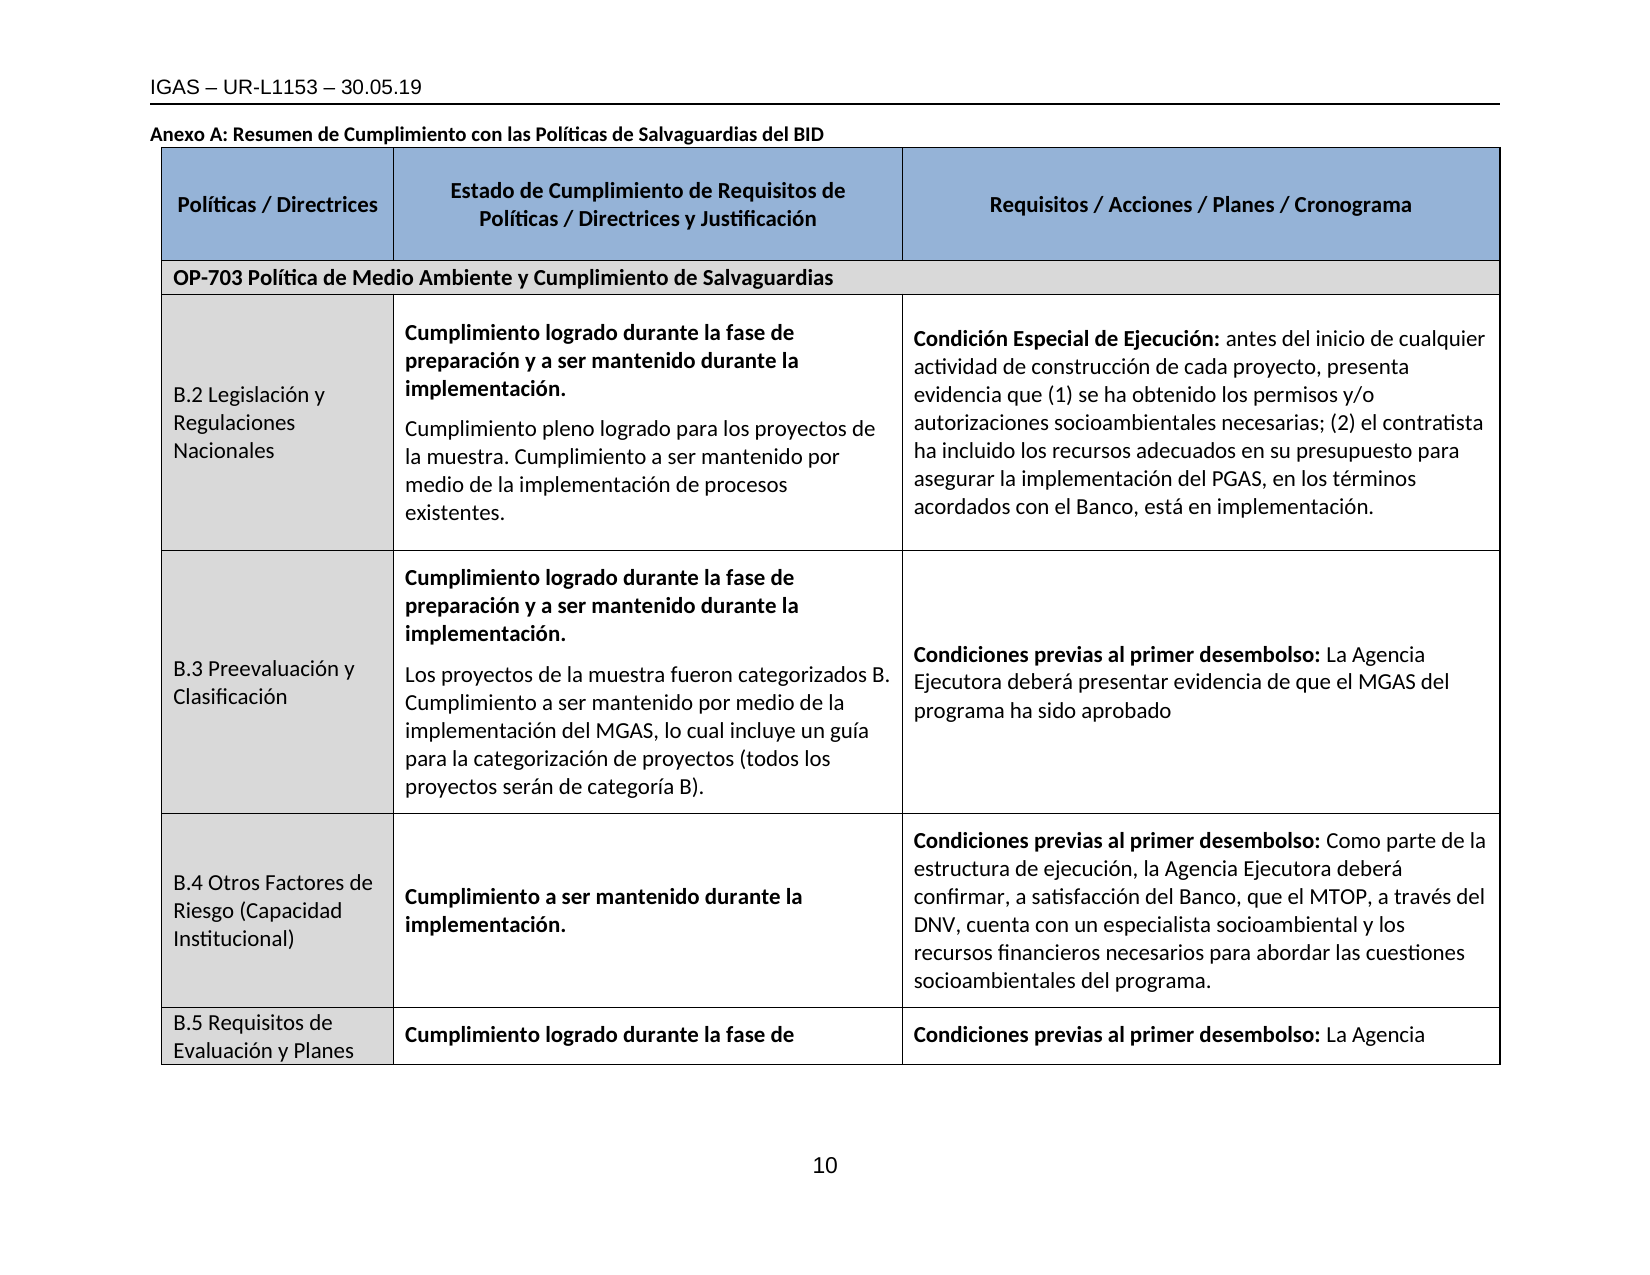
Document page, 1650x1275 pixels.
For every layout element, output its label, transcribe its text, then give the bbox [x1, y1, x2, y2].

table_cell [394, 1008, 902, 1064]
table_header Requisitos / Acciones / Planes / Cronograma [903, 148, 1499, 260]
table_cell OP-703 Política de Medio Ambiente y Cumplimiento de Salvaguardias [162, 261, 1499, 294]
table_cell B.3 Preevaluación y Clasificación [162, 551, 393, 813]
table_cell Condiciones previas al primer desembolso: La Agencia Ejecutora deberá presentar evidencia de que el MGAS del programa ha sido aprobado [903, 551, 1499, 813]
table_cell B.4 Otros Factores de Riesgo (Capacidad Institucional) [162, 814, 393, 1007]
table_cell Condición Especial de Ejecución: antes del inicio de cualquier actividad de construcción de cada proyecto, presenta evidencia que (1) se ha obtenido los permisos y/o autorizaciones socioambientales necesarias; (2) el contratista ha incluido los recursos adecuados en su presupuesto para asegurar la implementación del PGAS, en los términos acordados con el Banco, está en implementación. [903, 295, 1499, 550]
table_header Políticas / Directrices [162, 148, 393, 260]
text Anexo A: Resumen de Cumplimiento con las Políticas de Salvaguardias del BID [150, 121, 1500, 147]
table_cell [162, 1008, 393, 1064]
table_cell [903, 1008, 1499, 1064]
table_cell Condiciones previas al primer desembolso: Como parte de la estructura de ejecución, la Agencia Ejecutora deberá confirmar, a satisfacción del Banco, que el MTOP, a través del DNV, cuenta con un especialista socioambiental y los recursos financieros necesarios para abordar las cuestiones socioambientales del programa. [903, 814, 1499, 1007]
table_header Estado de Cumplimiento de Requisitos de Políticas / Directrices y Justificación [394, 148, 902, 260]
table_cell B.2 Legislación y Regulaciones Nacionales [162, 295, 393, 550]
table_cell Cumplimiento logrado durante la fase de preparación y a ser mantenido durante la implementación. Cumplimiento pleno logrado para los proyectos de la muestra. Cumplimiento a ser mantenido por medio de la implementación de procesos existentes. [394, 295, 902, 550]
table_cell Cumplimiento logrado durante la fase de preparación y a ser mantenido durante la implementación. Los proyectos de la muestra fueron categorizados B. Cumplimiento a ser mantenido por medio de la implementación del MGAS, lo cual incluye un guía para la categorización de proyectos (todos los proyectos serán de categoría B). [394, 551, 902, 813]
table_cell Cumplimiento a ser mantenido durante la implementación. [394, 814, 902, 1007]
